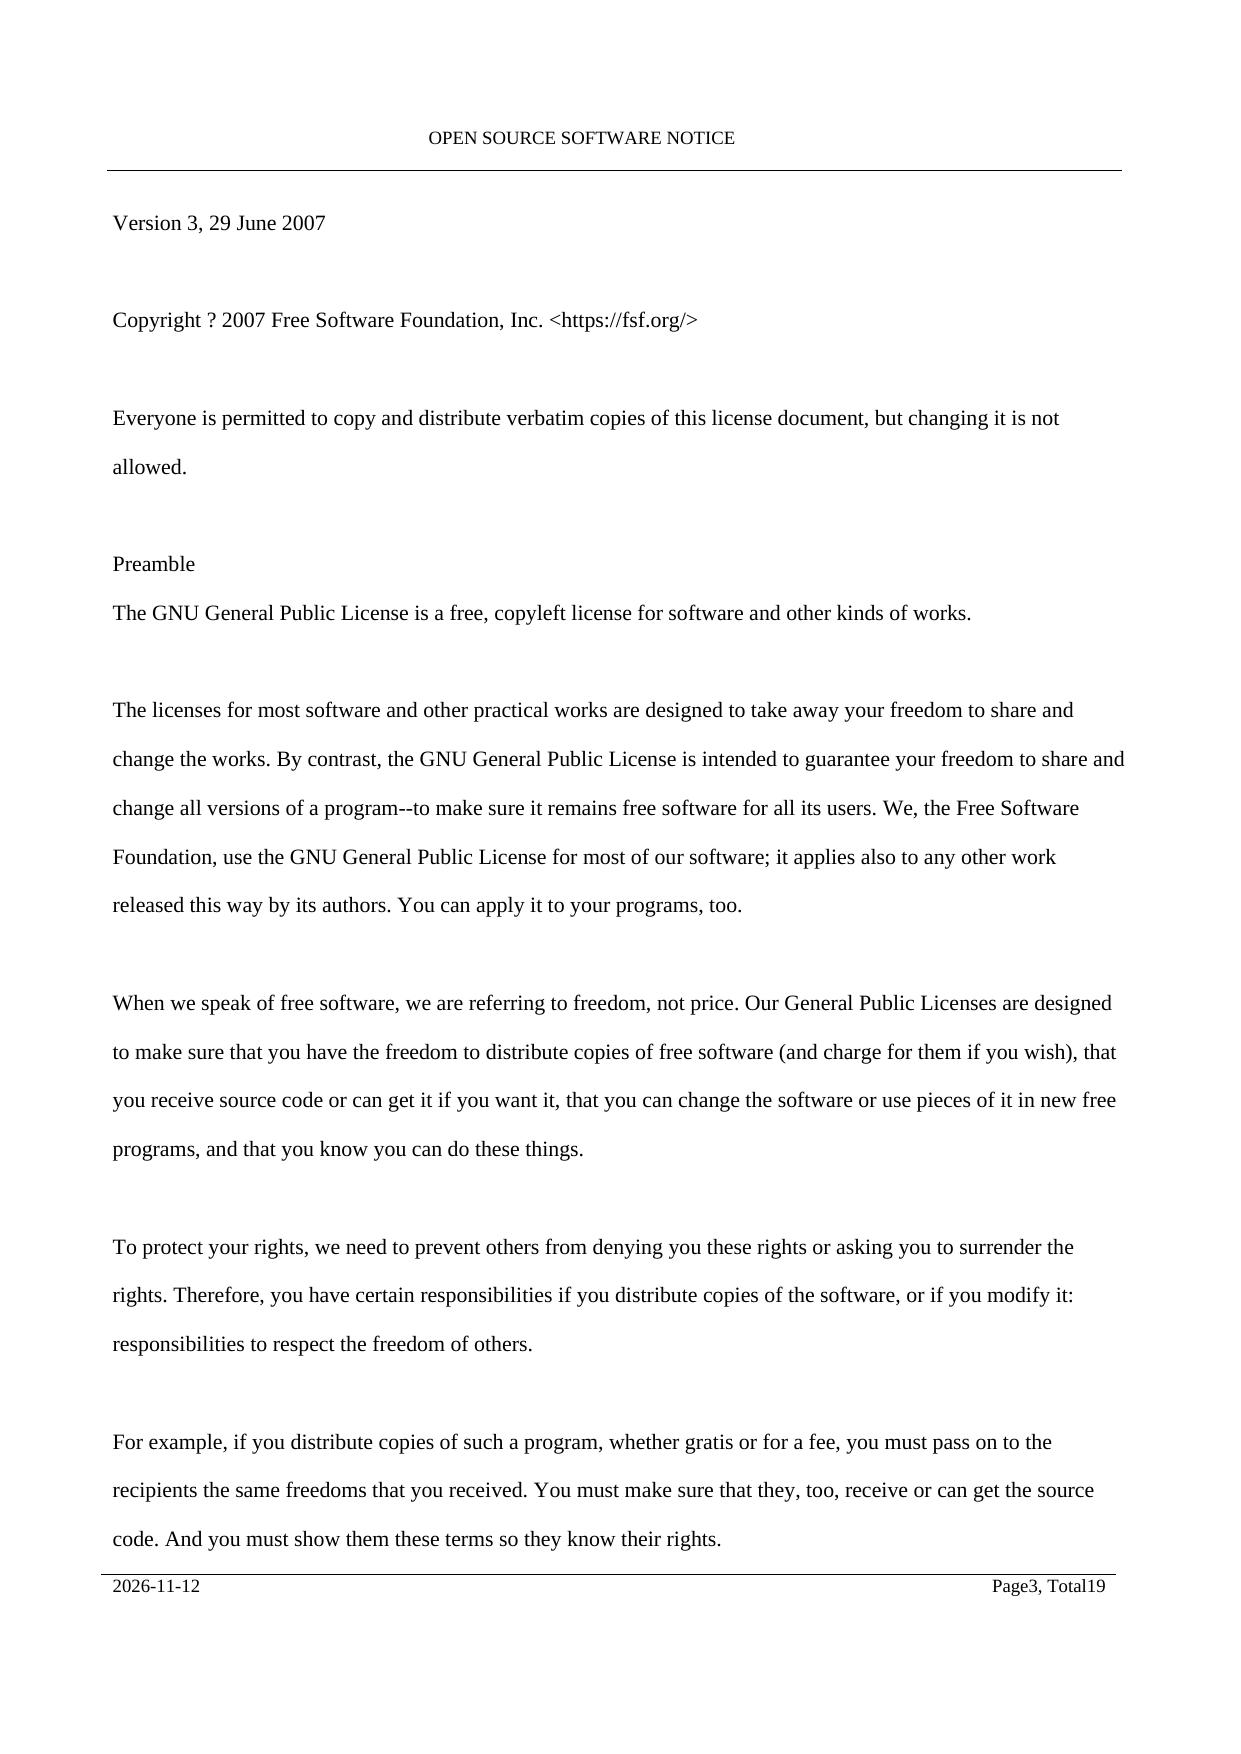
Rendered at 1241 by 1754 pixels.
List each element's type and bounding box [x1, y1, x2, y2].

text [112, 206, 1128, 1555]
